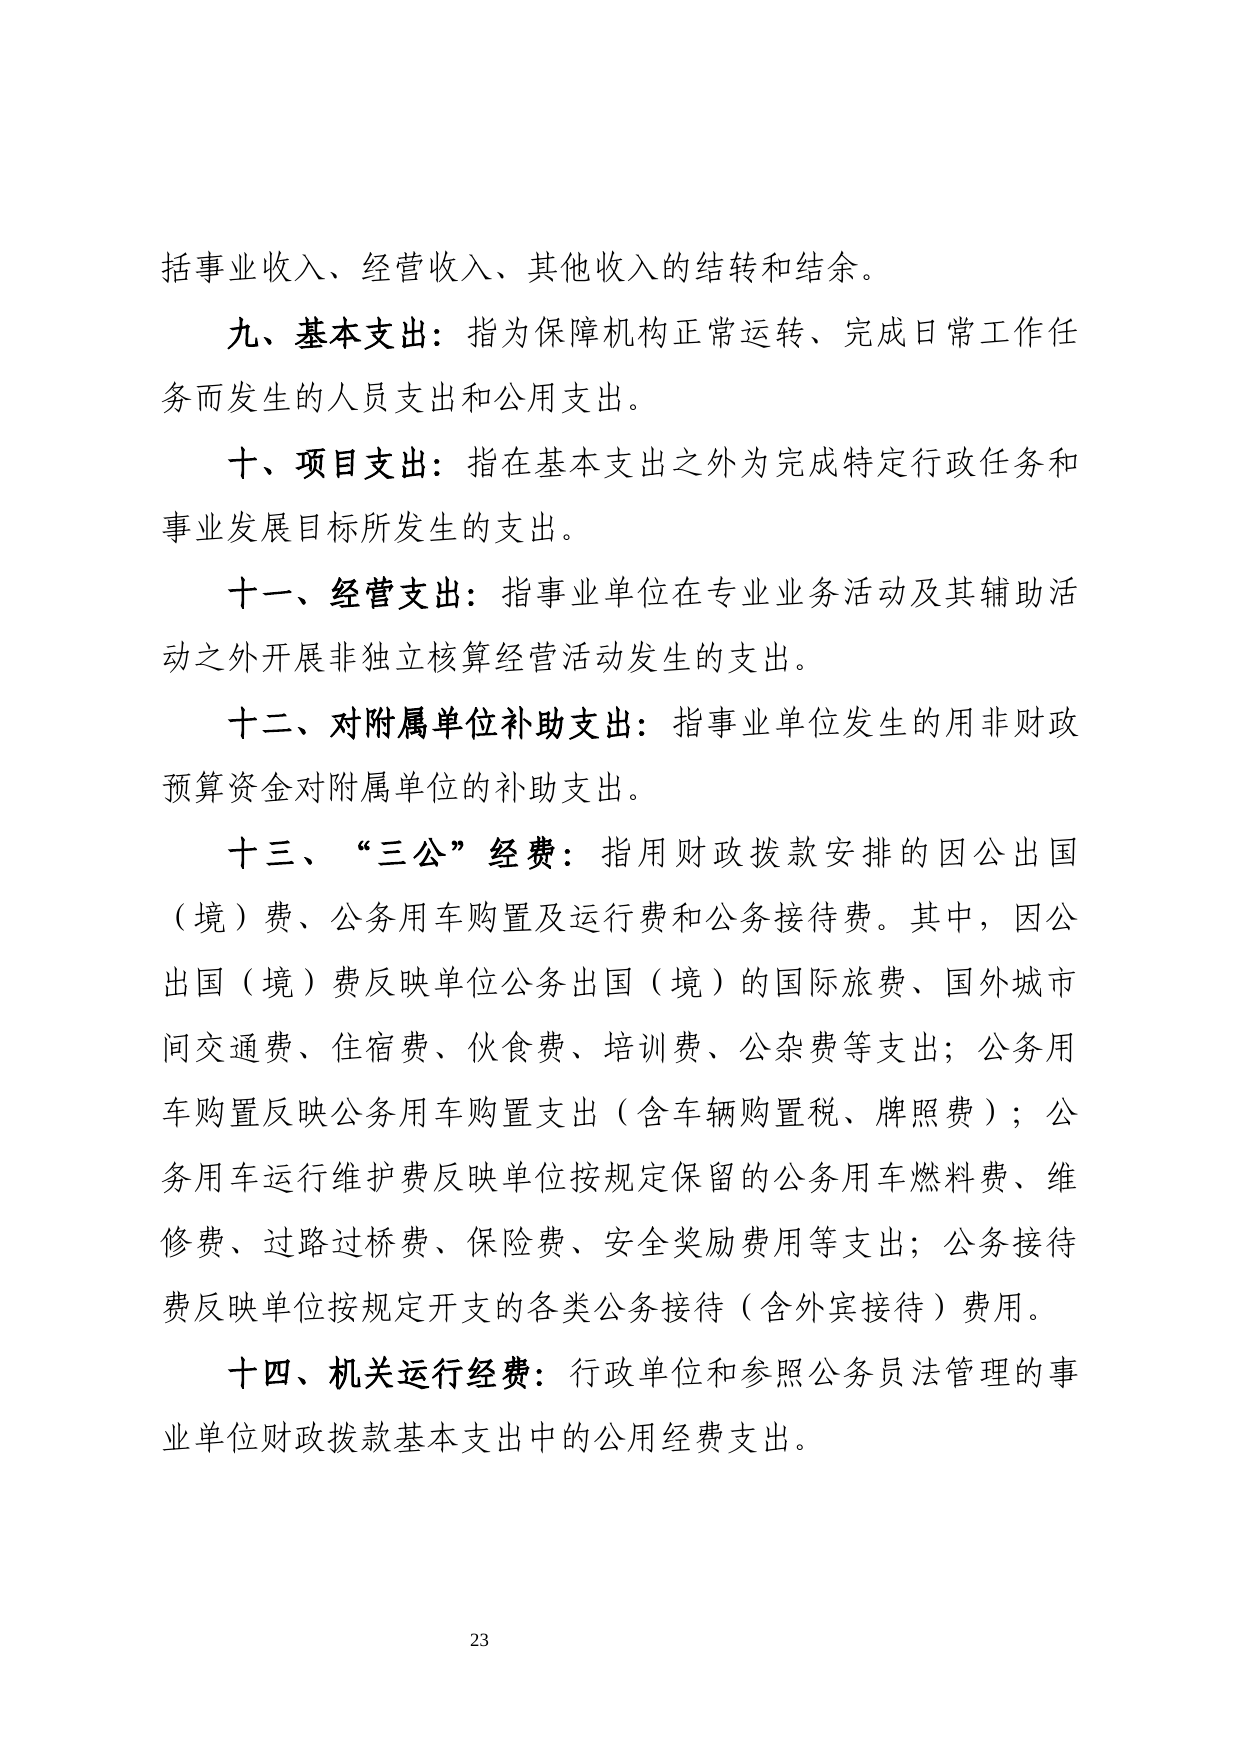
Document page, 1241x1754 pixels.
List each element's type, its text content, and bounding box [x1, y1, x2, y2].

text 十、项目支出：指在基本支出之外为完成特定行政任务和事业发展目标所发生的支出。 [159, 428, 1081, 558]
text 十一、经营支出：指事业单位在专业业务活动及其辅助活动之外开展非独立核算经营活动发生的支出。 [159, 558, 1081, 688]
text 十四、机关运行经费：行政单位和参照公务员法管理的事业单位财政拨款基本支出中的公用经费支出。 [159, 1338, 1081, 1468]
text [159, 233, 1081, 298]
text 十三、“三公”经费：指用财政拨款安排的因公出国（境）费、公务用车购置及运行费和公务接待费。其中，因公出国（境）费反映单位公务出国（境）的国际旅费、国外城市间交通费、住宿费、伙食费、培训费、公杂费等支出；公务用车购置反映公务用车购置支出（含车辆购置税、牌照费）；公务用车运行维护费反映单位按规定保留的公务用车燃料费、维修费、过路过桥费、保险费、安全奖励费用等支出；公务接待费反映单位按规定开支的各类公务接待（含外宾接待）费用。 [159, 818, 1081, 1338]
text 九、基本支出：指为保障机构正常运转、完成日常工作任务而发生的人员支出和公用支出。 [159, 298, 1081, 428]
text 十二、对附属单位补助支出：指事业单位发生的用非财政预算资金对附属单位的补助支出。 [159, 688, 1081, 818]
